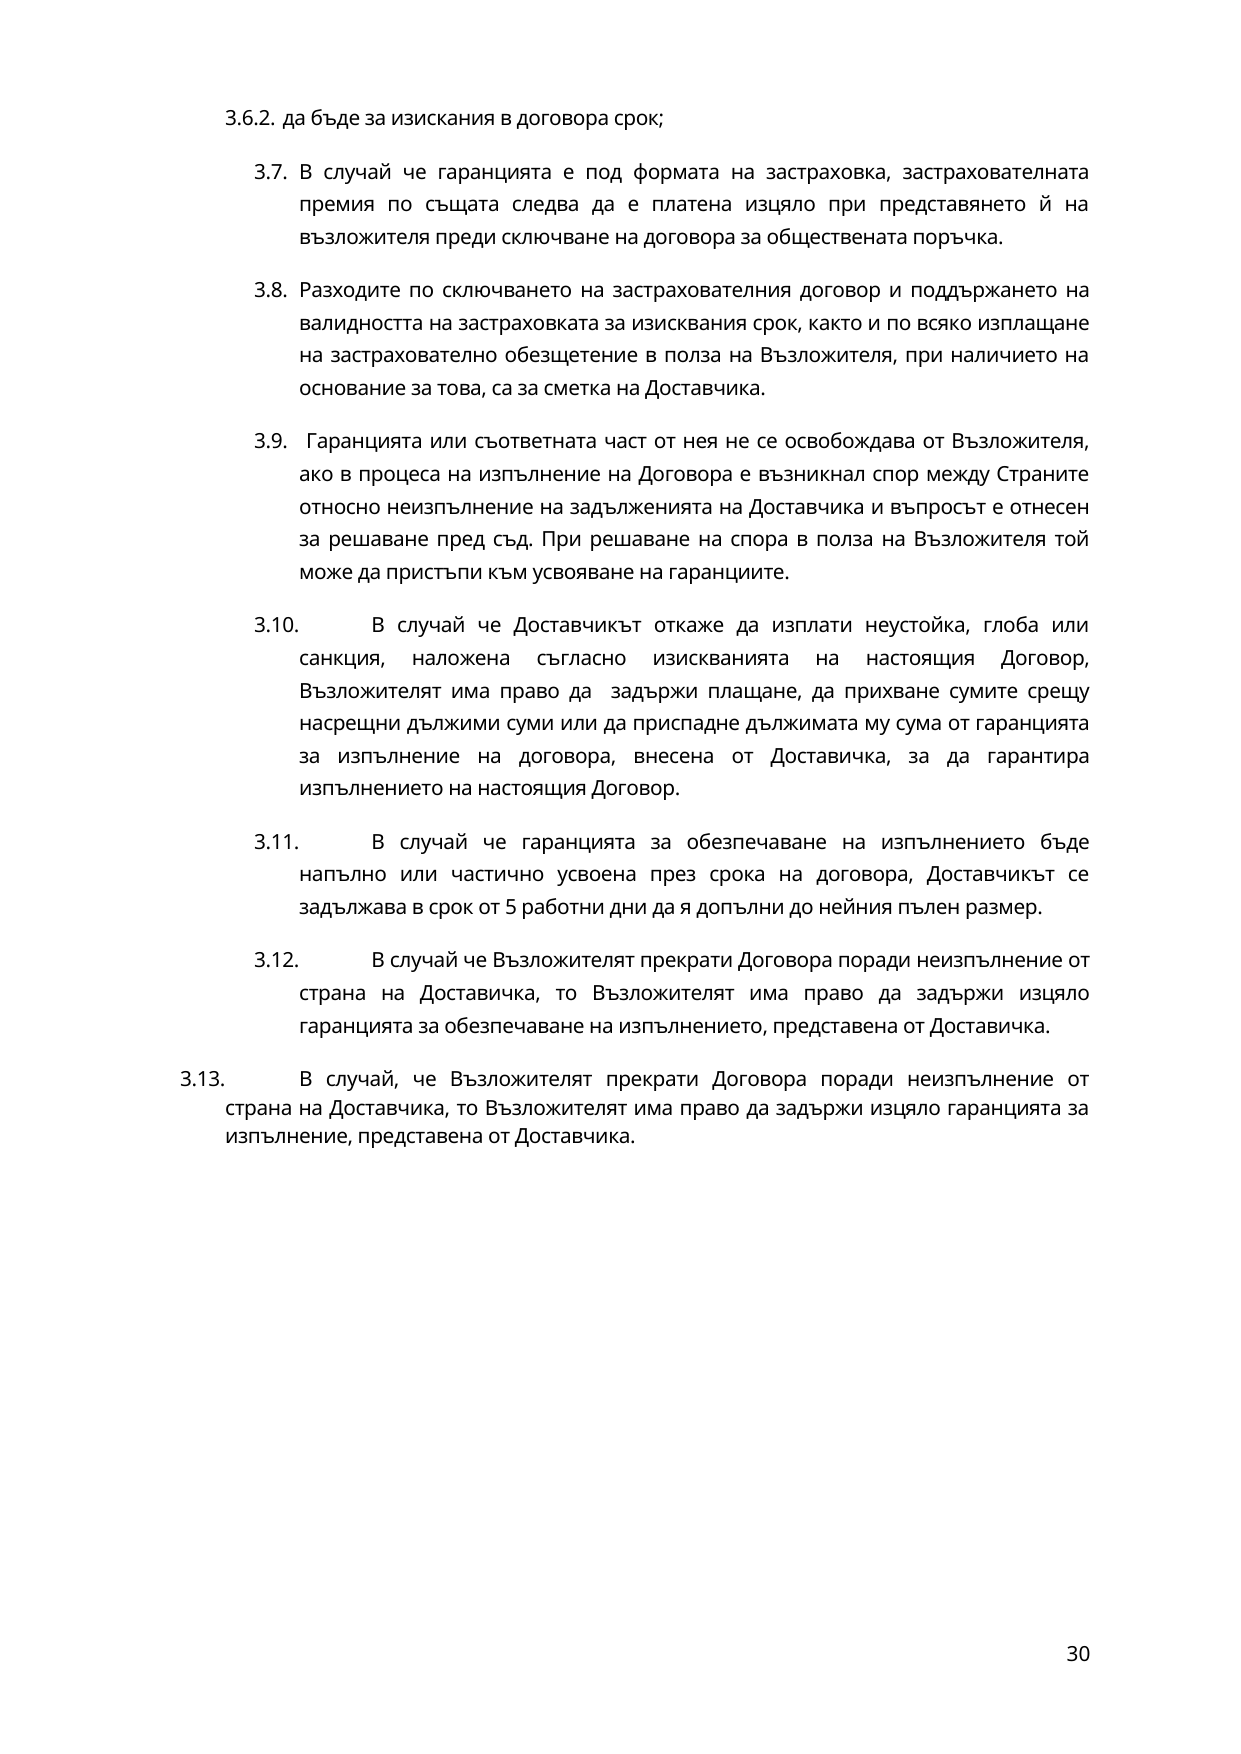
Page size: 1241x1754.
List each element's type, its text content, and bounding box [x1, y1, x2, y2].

list В случай че гаранцията е под формата на застраховка, застрахователната премия по същата следва да е платена изцяло при представянето й на възложителя преди сключване на договора за обществената поръчка. [254, 157, 1090, 250]
list Разходите по сключването на застрахователния договор и поддържането на валидността на застраховката за изисквания срок, както и по всяко изплащане на застрахователно обезщетение в полза на Възложителя, при наличието на основание за това, са за сметка на Доставчика. [254, 275, 1090, 402]
list В случай че Доставчикът откаже да изплати неустойка, глоба или санкция, наложена съгласно изискванията на настоящия Договор, Възложителят има право да задържи плащане, да прихване сумите срещу насрещни дължими суми или да приспадне дължимата му сума от гаранцията за изпълнение на договора, внесена от Доставичка, за да гарантира изпълнението на настоящия Договор. [254, 611, 1090, 802]
list да бъде за изискания в договора срок; [225, 103, 1090, 132]
list В случай че Възложителят прекрати Договора поради неизпълнение от страна на Доставичка, то Възложителят има право да задържи изцяло гаранцията за обезпечаване на изпълнението, представена от Доставичка. [254, 946, 1090, 1039]
list В случай че гаранцията за обезпечаване на изпълнението бъде напълно или частично усвоена през срока на договора, Доставчикът се задължава в срок от 5 работни дни да я допълни до нейния пълен размер. [254, 827, 1090, 921]
list В случай, че Възложителят прекрати Договора поради неизпълнение от страна на Доставчика, то Възложителят има право да задържи изцяло гаранцията за изпълнение, представена от Доставчика. [180, 1064, 1090, 1149]
list Гаранцията или съответната част от нея не се освобождава от Възложителя, ако в процеса на изпълнение на Договора е възникнал спор между Страните относно неизпълнение на задълженията на Доставчика и въпросът е отнесен за решаване пред съд. При решаване на спора в полза на Възложителя той може да пристъпи към усвояване на гаранциите. [254, 427, 1090, 586]
